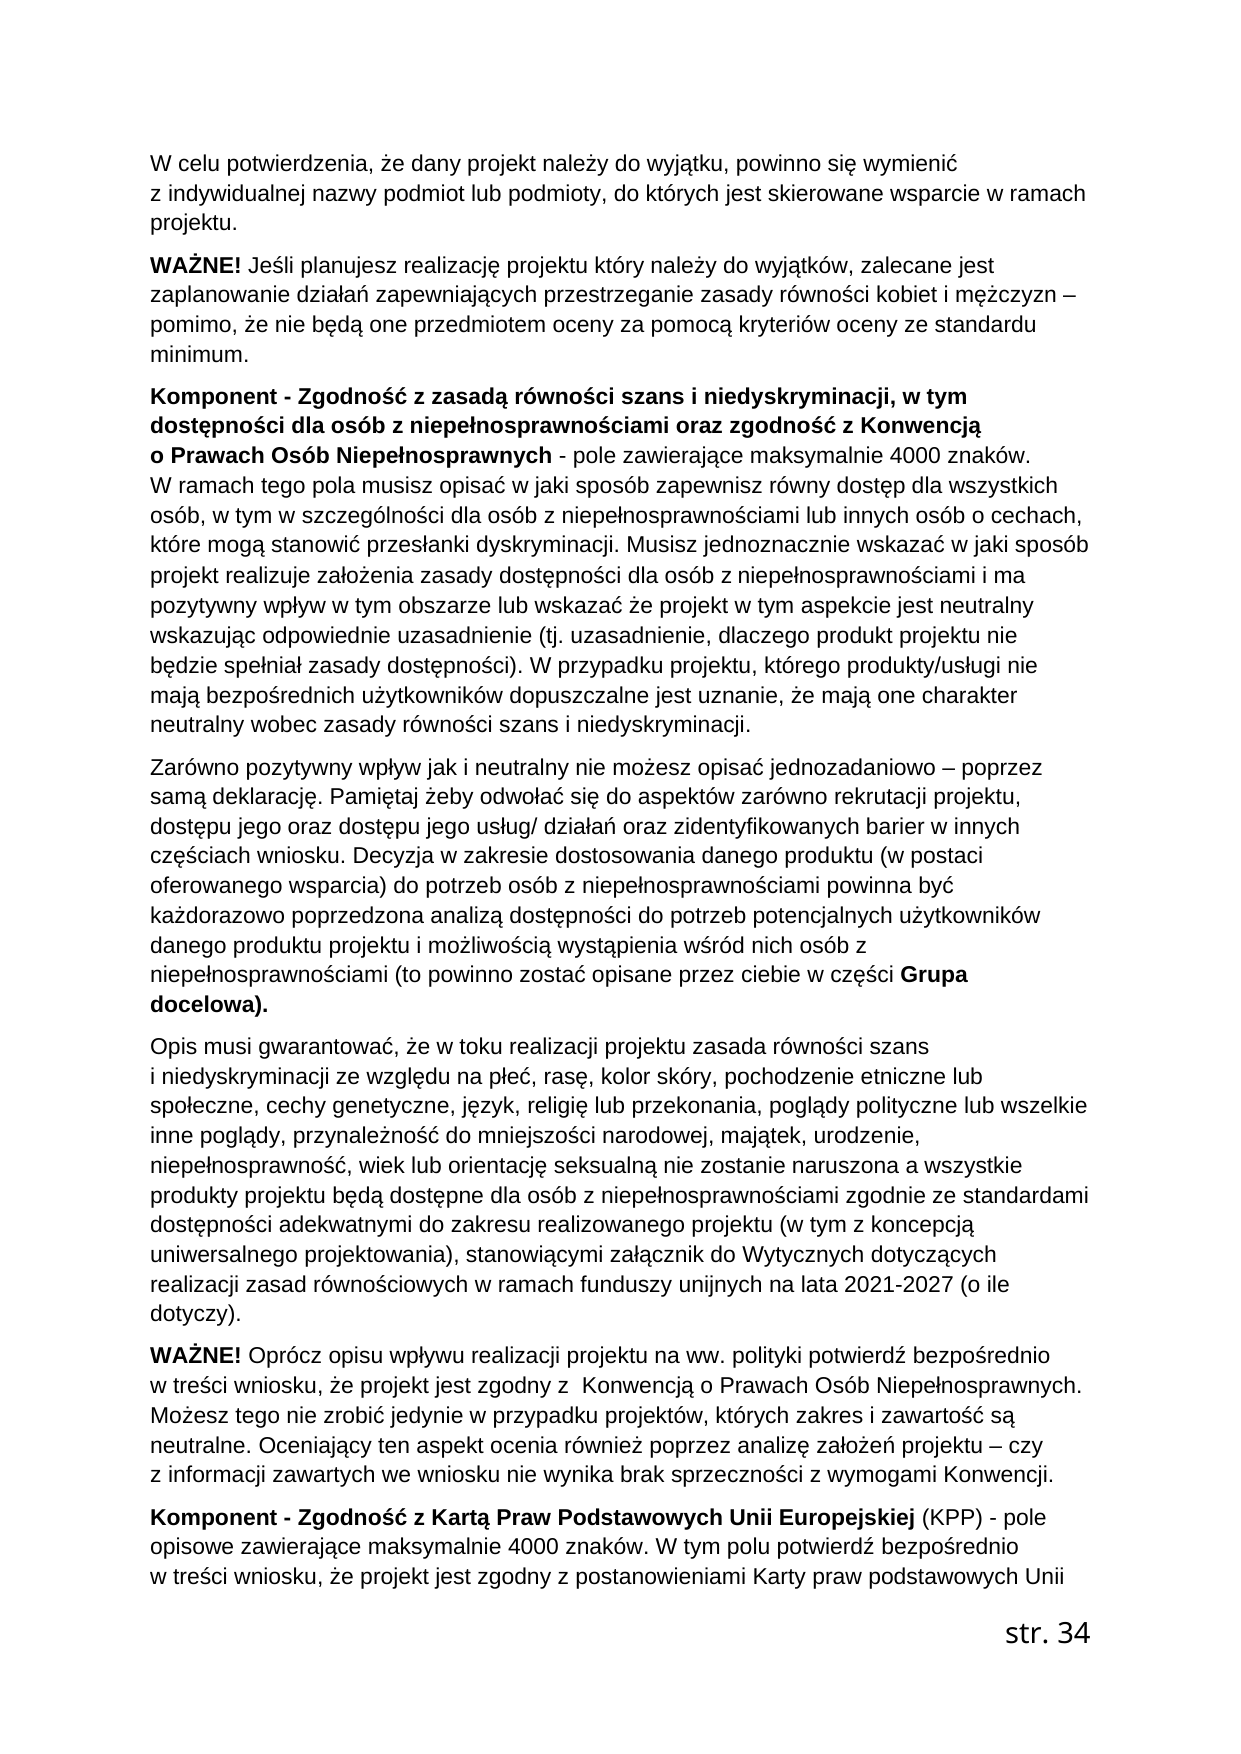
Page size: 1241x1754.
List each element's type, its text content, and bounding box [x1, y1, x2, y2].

text WAŻNE! Jeśli planujesz realizację projektu który należy do wyjątków, zalecane jest zaplanowanie działań zapewniających przestrzeganie zasady równości kobiet i mężczyzn – pomimo, że nie będą one przedmiotem oceny za pomocą kryteriów oceny ze standardu minimum. [150, 252, 1090, 367]
text Opis musi gwarantować, że w toku realizacji projektu zasada równości szans i niedyskryminacji ze względu na płeć, rasę, kolor skóry, pochodzenie etniczne lub społeczne, cechy genetyczne, język, religię lub przekonania, poglądy polityczne lub wszelkie inne poglądy, przynależność do mniejszości narodowej, majątek, urodzenie, niepełnosprawność, wiek lub orientację seksualną nie zostanie naruszona a wszystkie produkty projektu będą dostępne dla osób z niepełnosprawnościami zgodnie ze standardami dostępności adekwatnymi do zakresu realizowanego projektu (w tym z koncepcją uniwersalnego projektowania), stanowiącymi załącznik do Wytycznych dotyczących realizacji zasad równościowych w ramach funduszy unijnych na lata 2021-2027 (o ile dotyczy). [150, 1033, 1090, 1327]
text WAŻNE! Oprócz opisu wpływu realizacji projektu na ww. polityki potwierdź bezpośrednio w treści wniosku, że projekt jest zgodny z Konwencją o Prawach Osób Niepełnosprawnych. Możesz tego nie zrobić jedynie w przypadku projektów, których zakres i zawartość są neutralne. Oceniający ten aspekt ocenia również poprzez analizę założeń projektu – czy z informacji zawartych we wniosku nie wynika brak sprzeczności z wymogami Konwencji. [150, 1342, 1090, 1488]
text Komponent - Zgodność z zasadą równości szans i niedyskryminacji, w tym dostępności dla osób z niepełnosprawnościami oraz zgodność z Konwencją o Prawach Osób Niepełnosprawnych - pole zawierające maksymalnie 4000 znaków. W ramach tego pola musisz opisać w jaki sposób zapewnisz równy dostęp dla wszystkich osób, w tym w szczególności dla osób z niepełnosprawnościami lub innych osób o cechach, które mogą stanowić przesłanki dyskryminacji. Musisz jednoznacznie wskazać w jaki sposób projekt realizuje założenia zasady dostępności dla osób z niepełnosprawnościami i ma pozytywny wpływ w tym obszarze lub wskazać że projekt w tym aspekcie jest neutralny wskazując odpowiednie uzasadnienie (tj. uzasadnienie, dlaczego produkt projektu nie będzie spełniał zasady dostępności). W przypadku projektu, którego produkty/usługi nie mają bezpośrednich użytkowników dopuszczalne jest uznanie, że mają one charakter neutralny wobec zasady równości szans i niedyskryminacji. [150, 383, 1090, 738]
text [150, 1503, 1090, 1589]
text Zarówno pozytywny wpływ jak i neutralny nie możesz opisać jednozadaniowo – poprzez samą deklarację. Pamiętaj żeby odwołać się do aspektów zarówno rekrutacji projektu, dostępu jego oraz dostępu jego usług/ działań oraz zidentyfikowanych barier w innych częściach wniosku. Decyzja w zakresie dostosowania danego produktu (w postaci oferowanego wsparcia) do potrzeb osób z niepełnosprawnościami powinna być każdorazowo poprzedzona analizą dostępności do potrzeb potencjalnych użytkowników danego produktu projektu i możliwością wystąpienia wśród nich osób z niepełnosprawnościami (to powinno zostać opisane przez ciebie w części Grupa docelowa). [150, 753, 1090, 1017]
text W celu potwierdzenia, że dany projekt należy do wyjątku, powinno się wymienić z indywidualnej nazwy podmiot lub podmioty, do których jest skierowane wsparcie w ramach projektu. [150, 150, 1090, 236]
